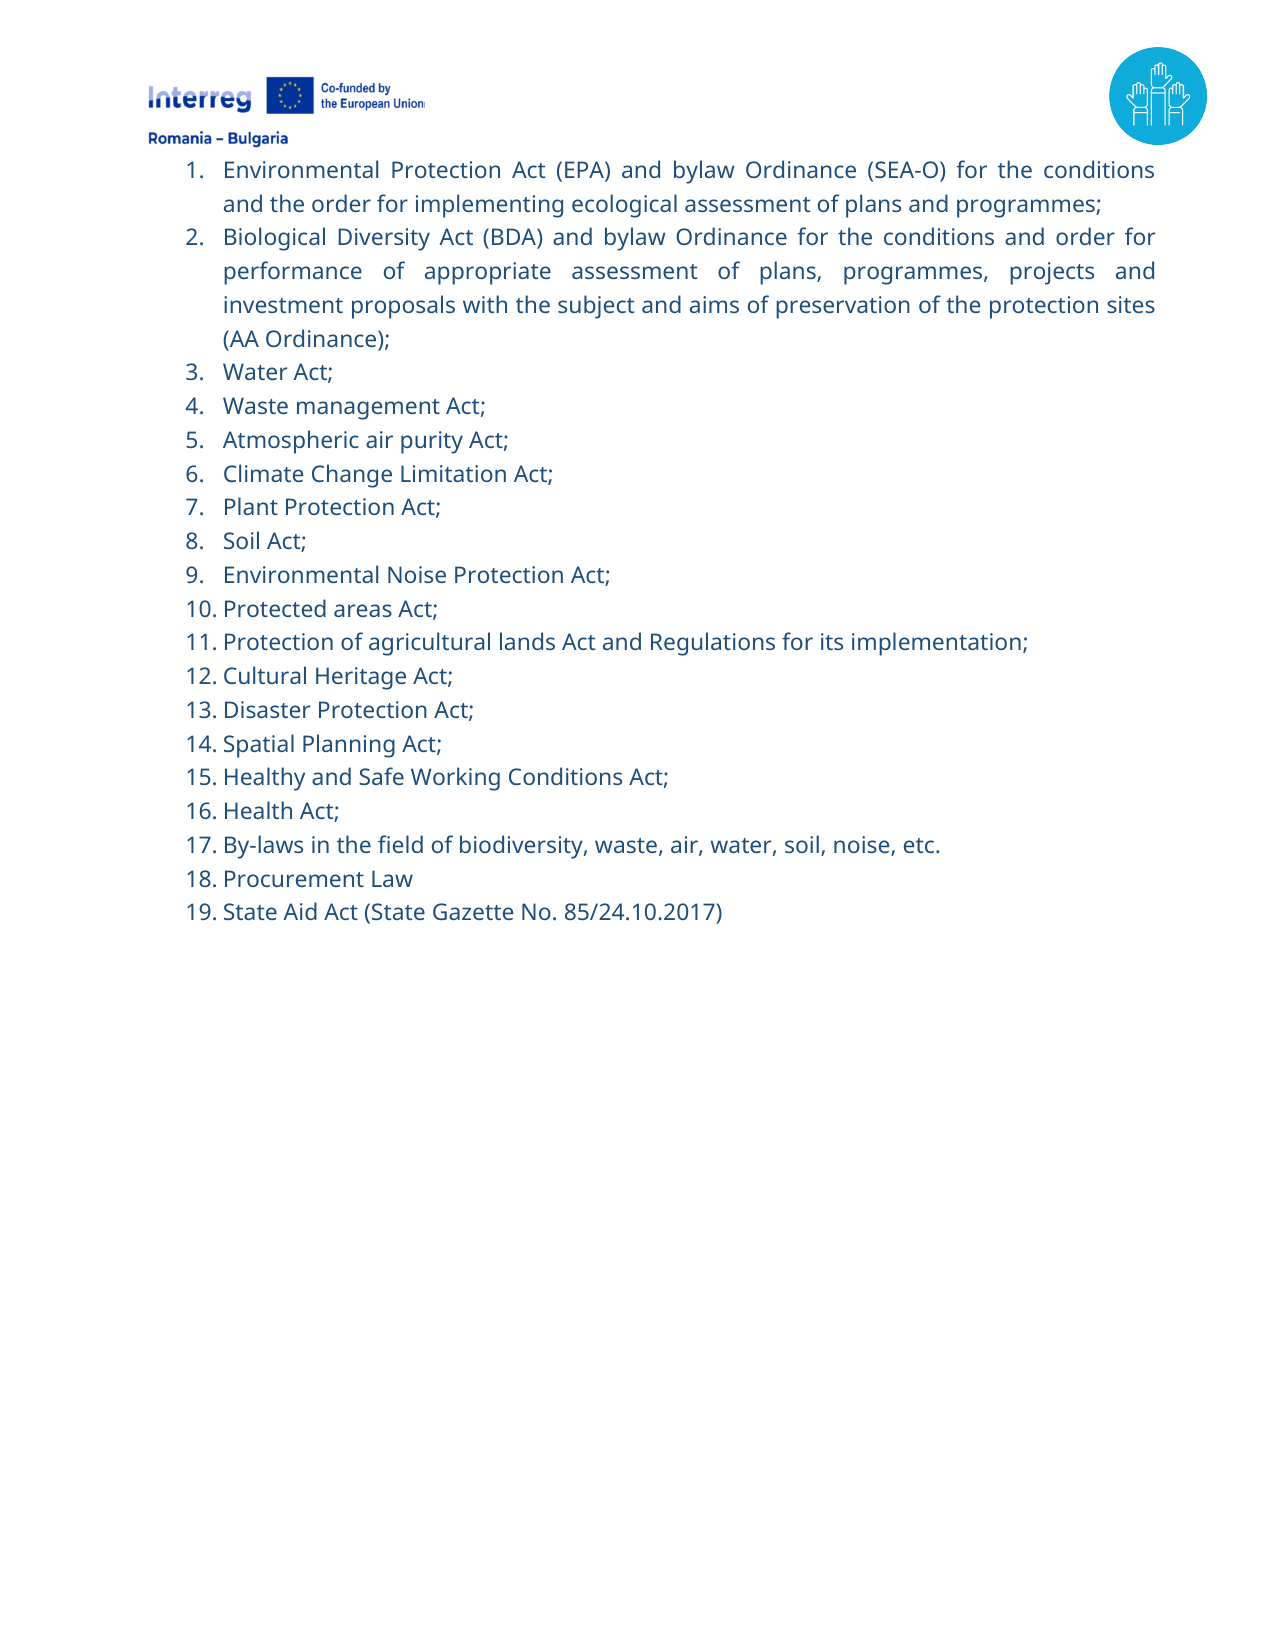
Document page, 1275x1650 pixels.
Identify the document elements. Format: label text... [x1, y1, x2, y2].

list Health Act; [185, 795, 1157, 826]
list Plant Protection Act; [185, 491, 1157, 523]
list Spatial Planning Act; [185, 728, 1157, 759]
picture [147, 75, 425, 154]
list Water Act; [185, 356, 1157, 388]
list Climate Change Limitation Act; [185, 458, 1157, 489]
list Disaster Protection Act; [185, 694, 1157, 725]
list Environmental Noise Protection Act; [185, 559, 1157, 590]
picture [1161, 46, 1208, 90]
list Environmental Protection Act (EPA) and bylaw Ordinance (SEA-O) for the conditions and the order for implementing ecological assessment of plans and programmes; [185, 154, 1157, 219]
picture [1162, 102, 1208, 146]
picture [1108, 46, 1156, 146]
list Protection of agricultural lands Act and Regulations for its implementation; [185, 626, 1157, 658]
list Protected areas Act; [185, 593, 1157, 624]
list Procurement Law [185, 863, 1157, 894]
list Soil Act; [185, 525, 1157, 556]
list Waste management Act; [185, 390, 1157, 421]
list By-laws in the field of biodiversity, waste, air, water, soil, noise, etc. [185, 829, 1157, 860]
list Atmospheric air purity Act; [185, 424, 1157, 455]
list Cultural Heritage Act; [185, 660, 1157, 691]
list State Aid Act (State Gazette No. 85/24.10.2017) [185, 896, 1157, 928]
list Healthy and Safe Working Conditions Act; [185, 761, 1157, 793]
list Biological Diversity Act (BDA) and bylaw Ordinance for the conditions and order for performance of appropriate assessment of plans, programmes, projects and investment proposals with the subject and aims of preservation of the protection sites (AA Ordinance); [185, 221, 1157, 354]
